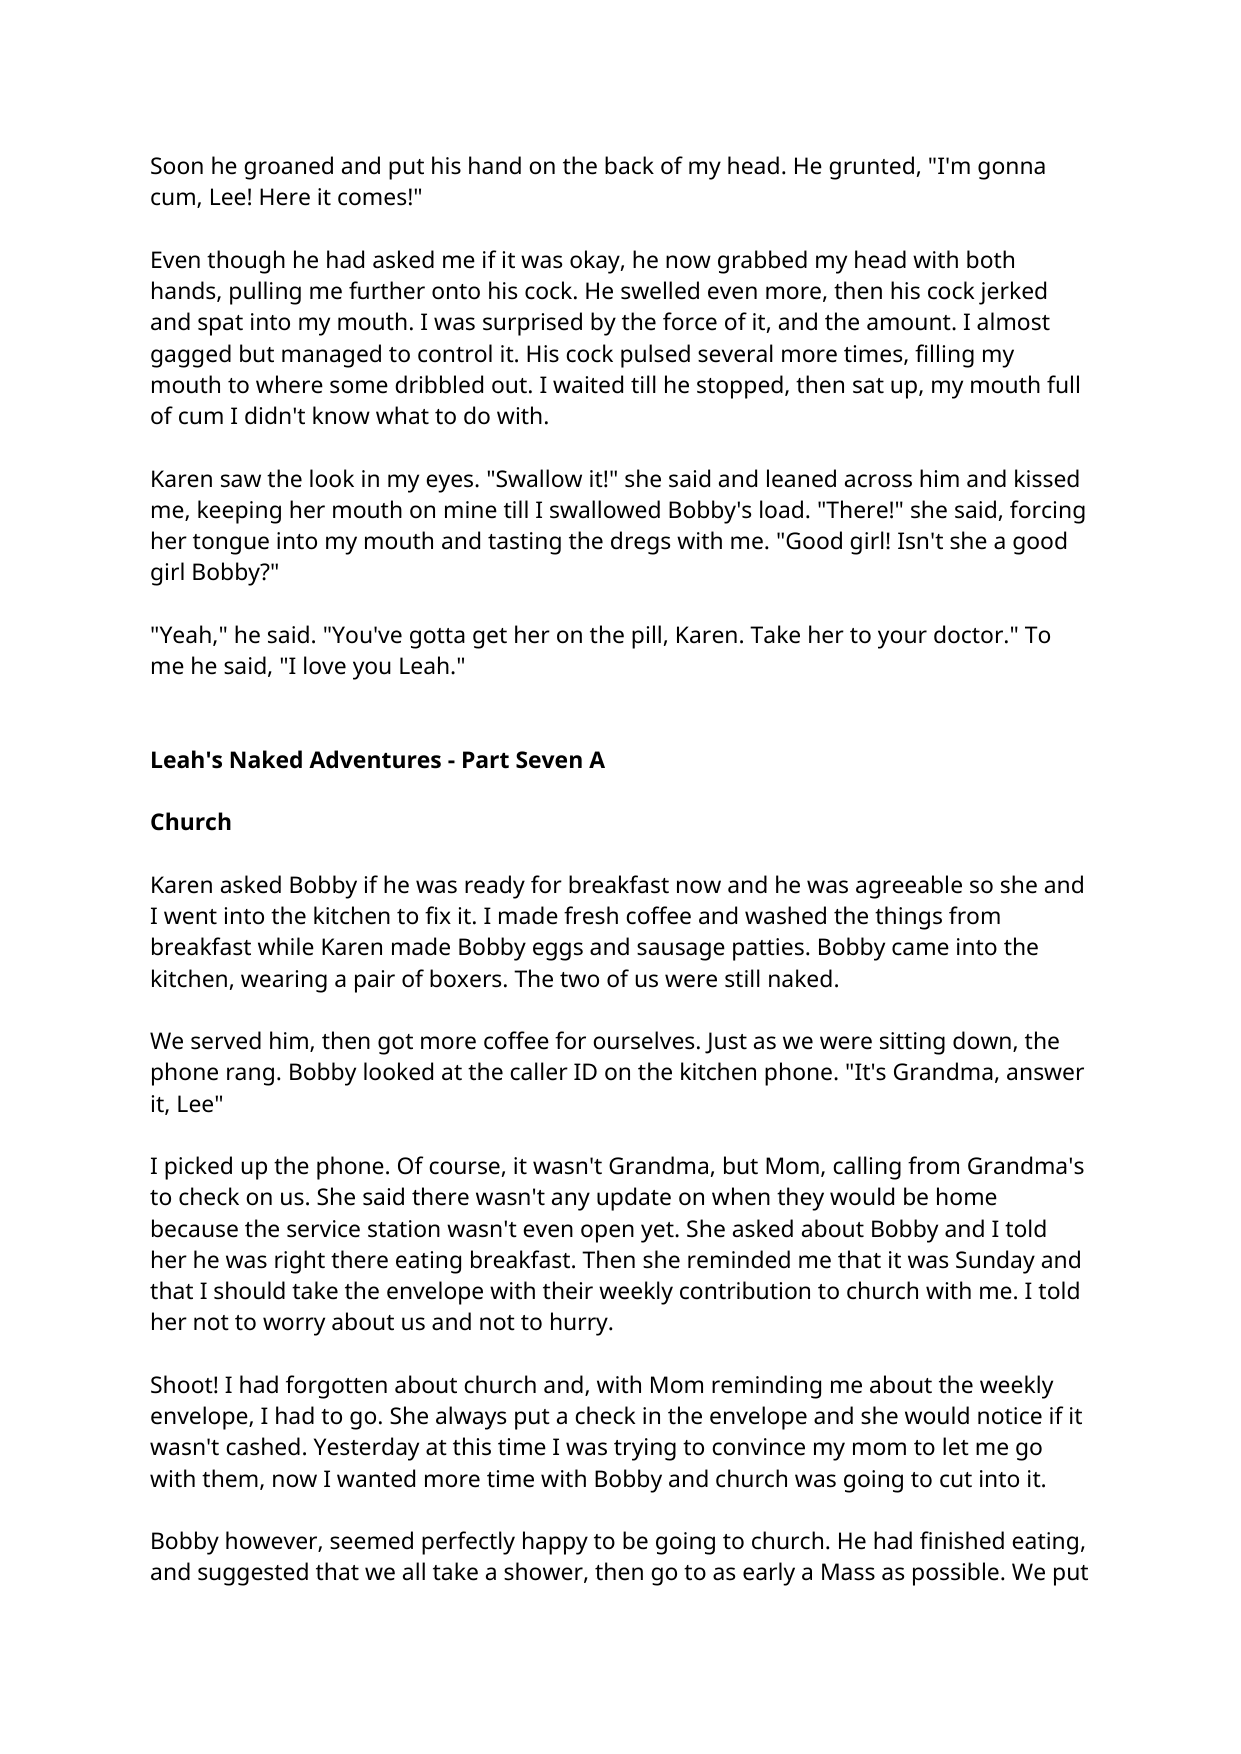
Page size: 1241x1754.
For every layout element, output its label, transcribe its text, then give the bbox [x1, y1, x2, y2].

text Leah's Naked Adventures - Part Seven A [150, 744, 1090, 775]
text Karen asked Bobby if he was ready for breakfast now and he was agreeable so she and I went into the kitchen to fix it. I made fresh coffee and washed the things from breakfast while Karen made Bobby eggs and sausage patties. Bobby came into the kitchen, wearing a pair of boxers. The two of us were still naked. [150, 869, 1090, 994]
text We served him, then got more coffee for ourselves. Just as we were sitting down, the phone rang. Bobby looked at the caller ID on the kitchen phone. "It's Grandma, answer it, Lee" [150, 1025, 1090, 1119]
text Soon he groaned and put his hand on the back of my head. He grunted, "I'm gonna cum, Lee! Here it comes!" [150, 150, 1090, 212]
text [150, 1525, 1090, 1587]
text Karen saw the look in my eyes. "Swallow it!" she said and leaned across him and kissed me, keeping her mouth on mine till I swallowed Bobby's load. "There!" she said, forcing her tongue into my mouth and tasting the dregs with me. "Good girl! Isn't she a good girl Bobby?" [150, 462, 1090, 587]
text Church [150, 806, 1090, 837]
text Shoot! I had forgotten about church and, with Mom reminding me about the weekly envelope, I had to go. She always put a check in the envelope and she would notice if it wasn't cashed. Yesterday at this time I was trying to convince my mom to let me go with them, now I wanted more time with Bobby and church was going to cut into it. [150, 1369, 1090, 1494]
text "Yeah," he said. "You've gotta get her on the pill, Karen. Take her to your doctor." To me he said, "I love you Leah." [150, 619, 1090, 681]
text I picked up the phone. Of course, it wasn't Grandma, but Mom, calling from Grandma's to check on us. She said there wasn't any update on when they would be home because the service station wasn't even open yet. She asked about Bobby and I told her he was right there eating breakfast. Then she reminded me that it was Sunday and that I should take the envelope with their weekly contribution to church with me. I told her not to worry about us and not to hurry. [150, 1150, 1090, 1337]
text Even though he had asked me if it was okay, he now grabbed my head with both hands, pulling me further onto his cock. He swelled even more, then his cock jerked and spat into my mouth. I was surprised by the force of it, and the amount. I almost gagged but managed to control it. His cock pulsed several more times, filling my mouth to where some dribbled out. I waited till he stopped, then sat up, my mouth full of cum I didn't know what to do with. [150, 244, 1090, 431]
